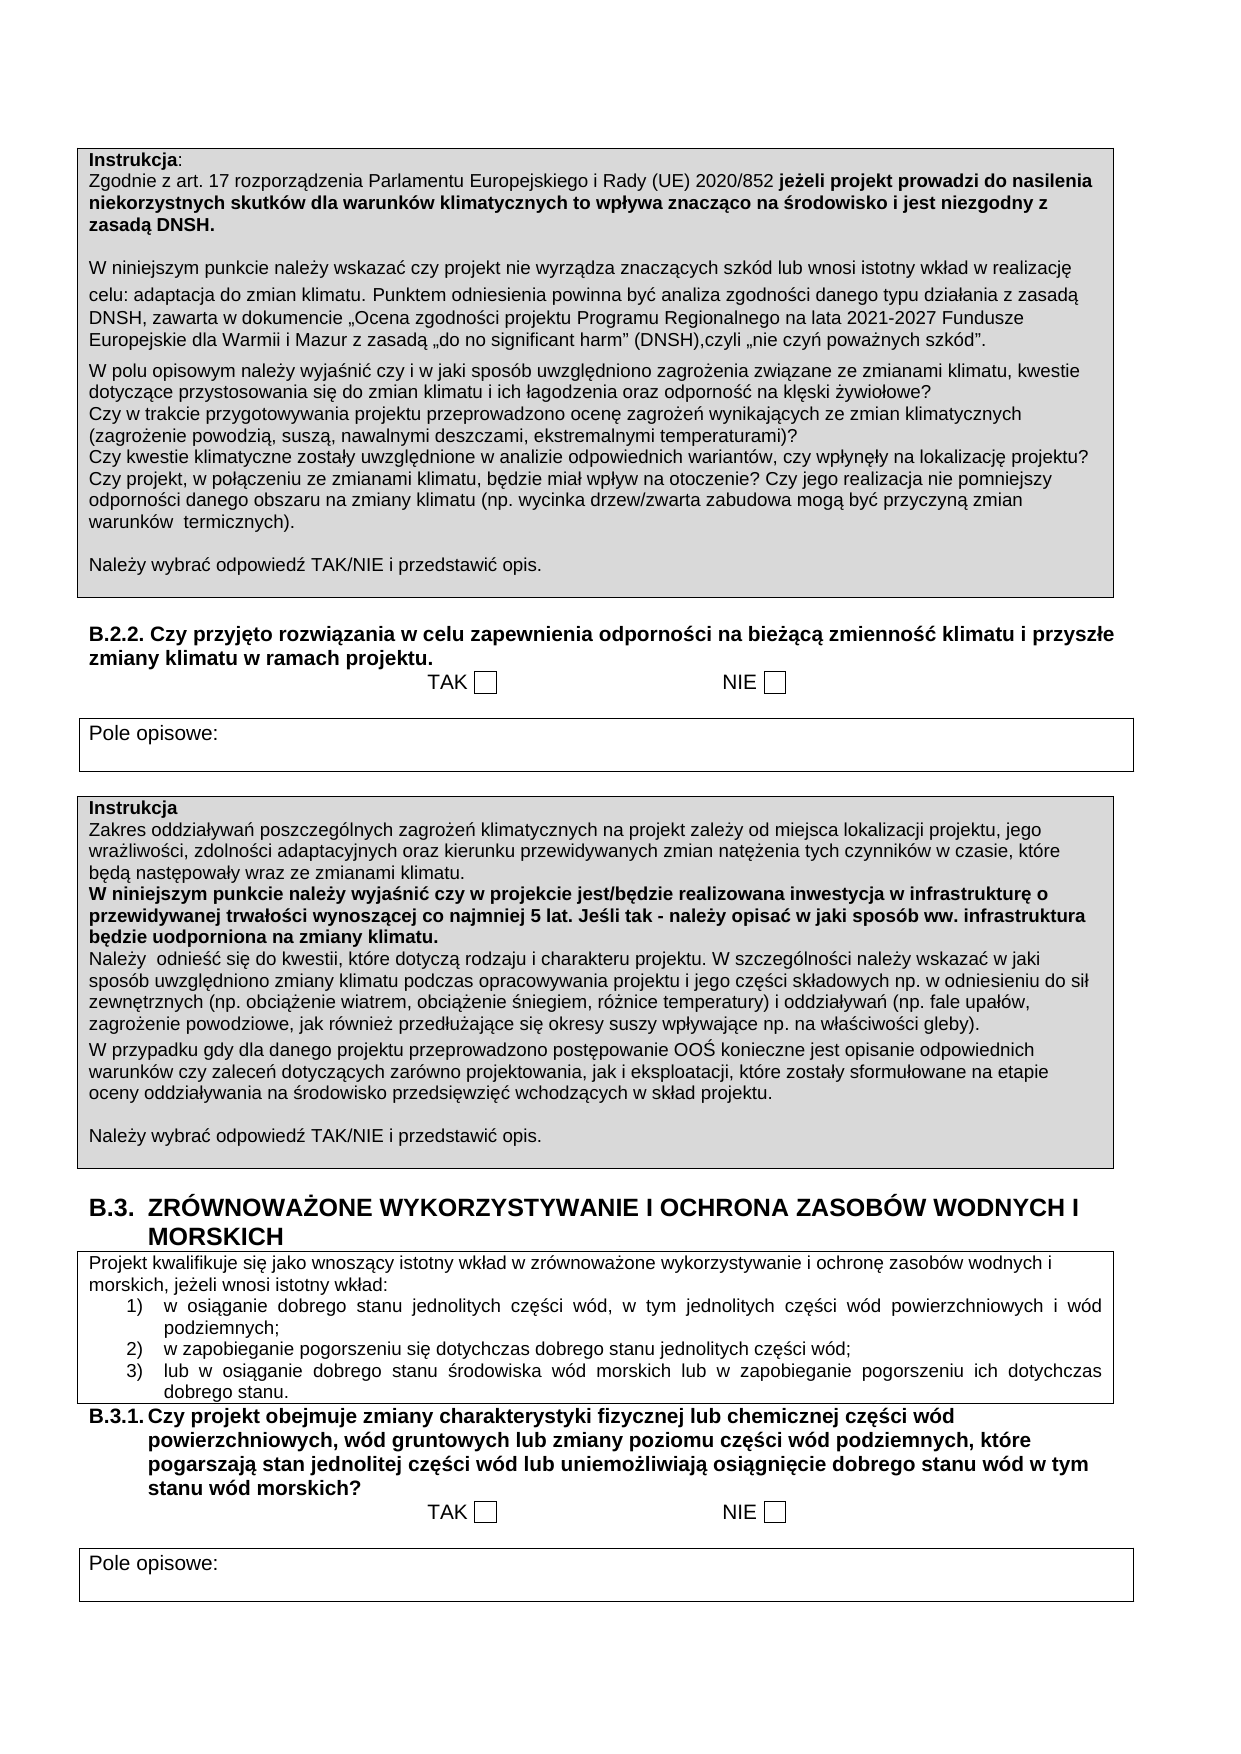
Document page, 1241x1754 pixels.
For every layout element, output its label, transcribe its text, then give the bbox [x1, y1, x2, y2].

table_header Instrukcja: Zgodnie z art. 17 rozporządzenia Parlamentu Europejskiego i Rady (UE) 2020/852 jeżeli projekt prowadzi do nasilenia niekorzystnych skutków dla warunków klimatycznych to wpływa znacząco na środowisko i jest niezgodny z zasadą DNSH. W niniejszym punkcie należy wskazać czy projekt nie wyrządza znaczących szkód lub wnosi istotny wkład w realizację celu: adaptacja do zmian klimatu. Punktem odniesienia powinna być analiza zgodności danego typu działania z zasadą DNSH, zawarta w dokumencie „Ocena zgodności projektu Programu Regionalnego na lata 2021-2027 Fundusze Europejskie dla Warmii i Mazur z zasadą „do no significant harm” (DNSH),czyli „nie czyń poważnych szkód”. W polu opisowym należy wyjaśnić czy i w jaki sposób uwzględniono zagrożenia związane ze zmianami klimatu, kwestie dotyczące przystosowania się do zmian klimatu i ich łagodzenia oraz odporność na klęski żywiołowe? Czy w trakcie przygotowywania projektu przeprowadzono ocenę zagrożeń wynikających ze zmian klimatycznych (zagrożenie powodzią, suszą, nawalnymi deszczami, ekstremalnymi temperaturami)? Czy kwestie klimatyczne zostały uwzględnione w analizie odpowiednich wariantów, czy wpłynęły na lokalizację projektu? Czy projekt, w połączeniu ze zmianami klimatu, będzie miał wpływ na otoczenie? Czy jego realizacja nie pomniejszy odporności danego obszaru na zmiany klimatu (np. wycinka drzew/zwarta zabudowa mogą być przyczyną zmian warunków termicznych). Należy wybrać odpowiedź TAK/NIE i przedstawić opis. [78, 149, 1113, 597]
text Pole opisowe: [80, 1549, 1133, 1574]
text Pole opisowe: [80, 719, 1133, 745]
table_header Projekt kwalifikuje się jako wnoszący istotny wkład w zrównoważone wykorzystywanie i ochronę zasobów wodnych i morskich, jeżeli wnosi istotny wkład: w osiąganie dobrego stanu jednolitych części wód, w tym jednolitych części wód powierzchniowych i wód podziemnych; w zapobieganie pogorszeniu się dotychczas dobrego stanu jednolitych części wód; lub w osiąganie dobrego stanu środowiska wód morskich lub w zapobieganie pogorszeniu ich dotychczas dobrego stanu. [78, 1252, 1113, 1403]
text TAK NIE [89, 670, 1125, 694]
text B.3. ZRÓWNOWAŻONE WYKORZYSTYWANIE I OCHRONA ZASOBÓW WODNYCH I MORSKICH [89, 1193, 1125, 1251]
table_header Instrukcja Zakres oddziaływań poszczególnych zagrożeń klimatycznych na projekt zależy od miejsca lokalizacji projektu, jego wrażliwości, zdolności adaptacyjnych oraz kierunku przewidywanych zmian natężenia tych czynników w czasie, które będą następowały wraz ze zmianami klimatu. W niniejszym punkcie należy wyjaśnić czy w projekcie jest/będzie realizowana inwestycja w infrastrukturę o przewidywanej trwałości wynoszącej co najmniej 5 lat. Jeśli tak - należy opisać w jaki sposób ww. infrastruktura będzie uodporniona na zmiany klimatu. Należy odnieść się do kwestii, które dotyczą rodzaju i charakteru projektu. W szczególności należy wskazać w jaki sposób uwzględniono zmiany klimatu podczas opracowywania projektu i jego części składowych np. w odniesieniu do sił zewnętrznych (np. obciążenie wiatrem, obciążenie śniegiem, różnice temperatury) i oddziaływań (np. fale upałów, zagrożenie powodziowe, jak również przedłużające się okresy suszy wpływające np. na właściwości gleby). W przypadku gdy dla danego projektu przeprowadzono postępowanie OOŚ konieczne jest opisanie odpowiednich warunków czy zaleceń dotyczących zarówno projektowania, jak i eksploatacji, które zostały sformułowane na etapie oceny oddziaływania na środowisko przedsięwzięć wchodzących w skład projektu. Należy wybrać odpowiedź TAK/NIE i przedstawić opis. [78, 797, 1113, 1168]
text B.2.2. Czy przyjęto rozwiązania w celu zapewnienia odporności na bieżącą zmienność klimatu i przyszłe zmiany klimatu w ramach projektu. [89, 622, 1125, 670]
text TAK NIE [89, 1499, 1125, 1523]
text B.3.1. Czy projekt obejmuje zmiany charakterystyki fizycznej lub chemicznej części wód powierzchniowych, wód gruntowych lub zmiany poziomu części wód podziemnych, które pogarszają stan jednolitej części wód lub uniemożliwiają osiągnięcie dobrego stanu wód w tym stanu wód morskich? [89, 1404, 1125, 1499]
